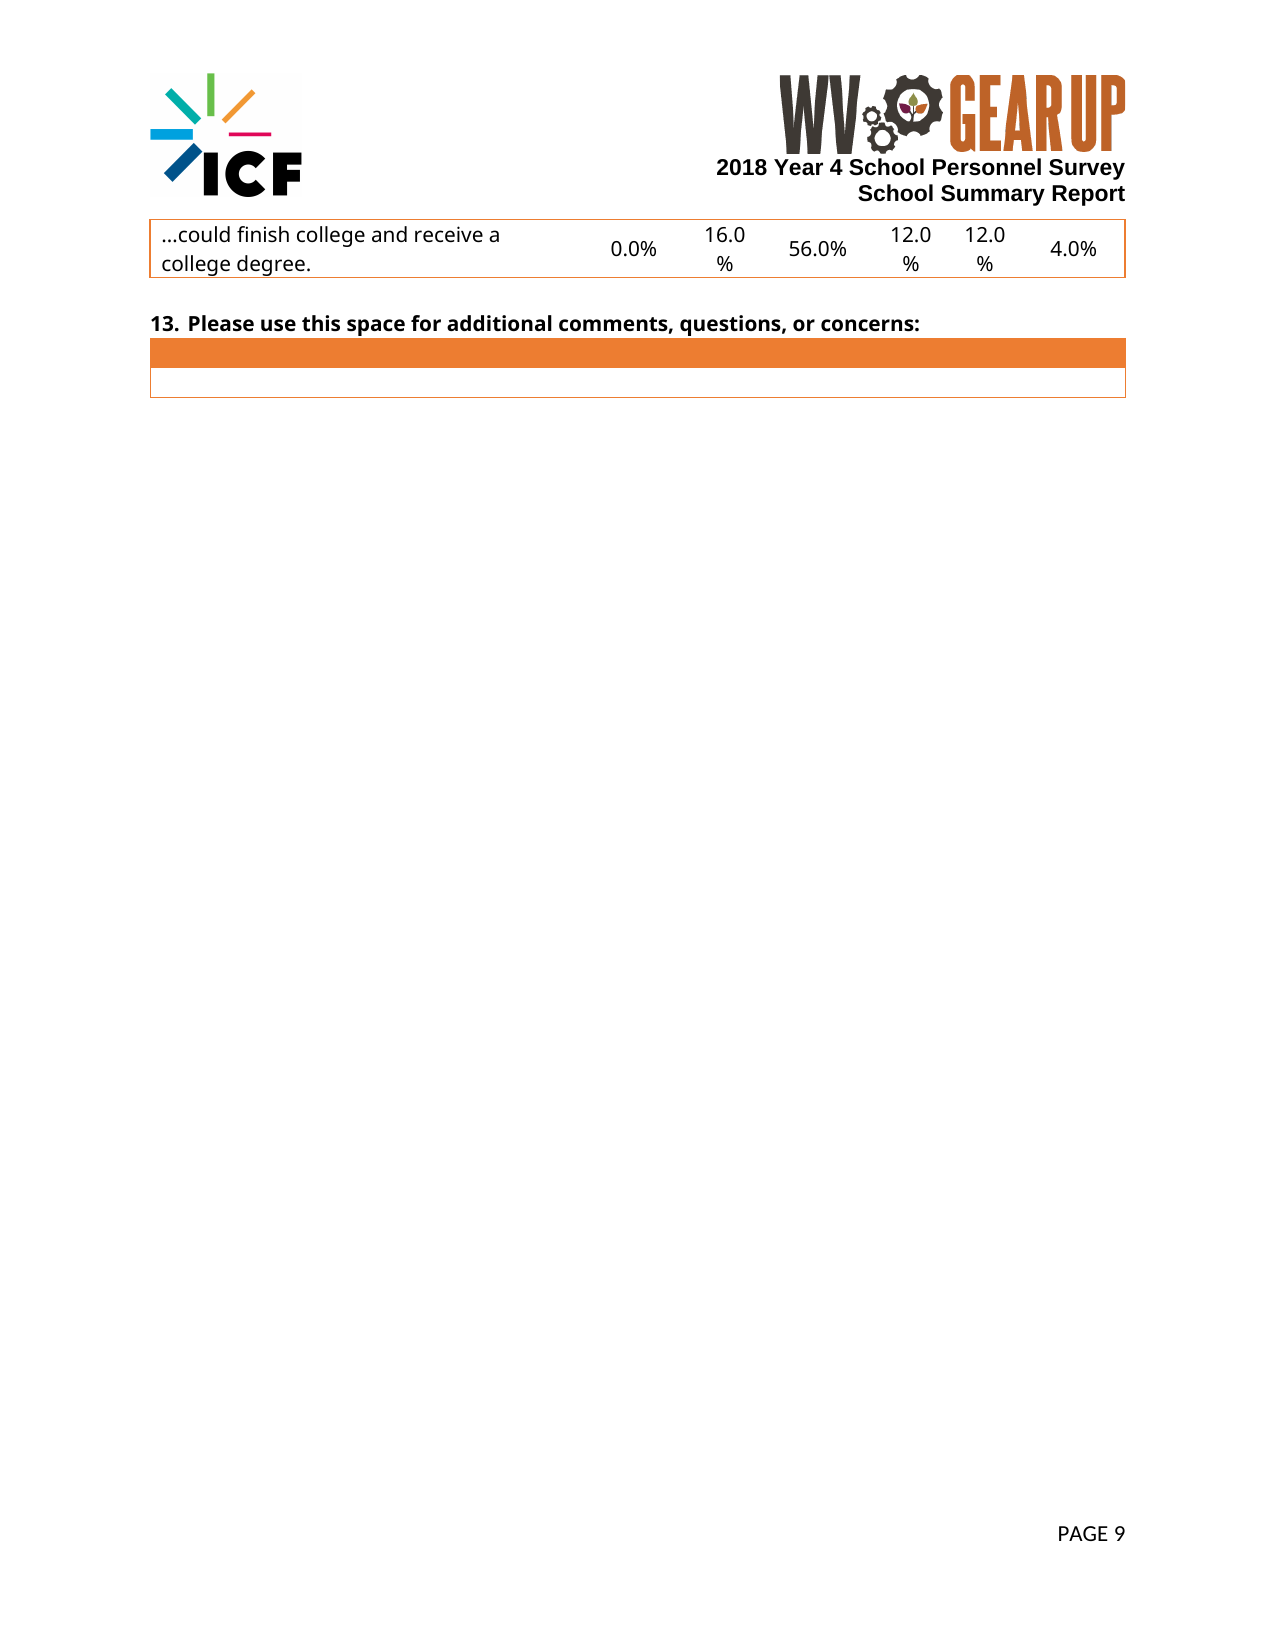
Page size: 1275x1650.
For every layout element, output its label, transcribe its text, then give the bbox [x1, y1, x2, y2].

picture [779, 75, 1125, 154]
table_cell 12.0% [874, 220, 948, 277]
table_cell 16.0% [688, 220, 762, 277]
table_cell 12.0% [948, 220, 1022, 277]
table_cell 56.0% [762, 220, 873, 277]
table_header [151, 339, 1125, 367]
table_cell 4.0% [1022, 220, 1124, 277]
table_cell 0.0% [580, 220, 687, 277]
list Please use this space for additional comments, questions, or concerns: [150, 309, 1125, 338]
table_cell …could finish college and receive a college degree. [151, 220, 580, 277]
table_cell [151, 368, 1125, 397]
picture [150, 73, 302, 197]
